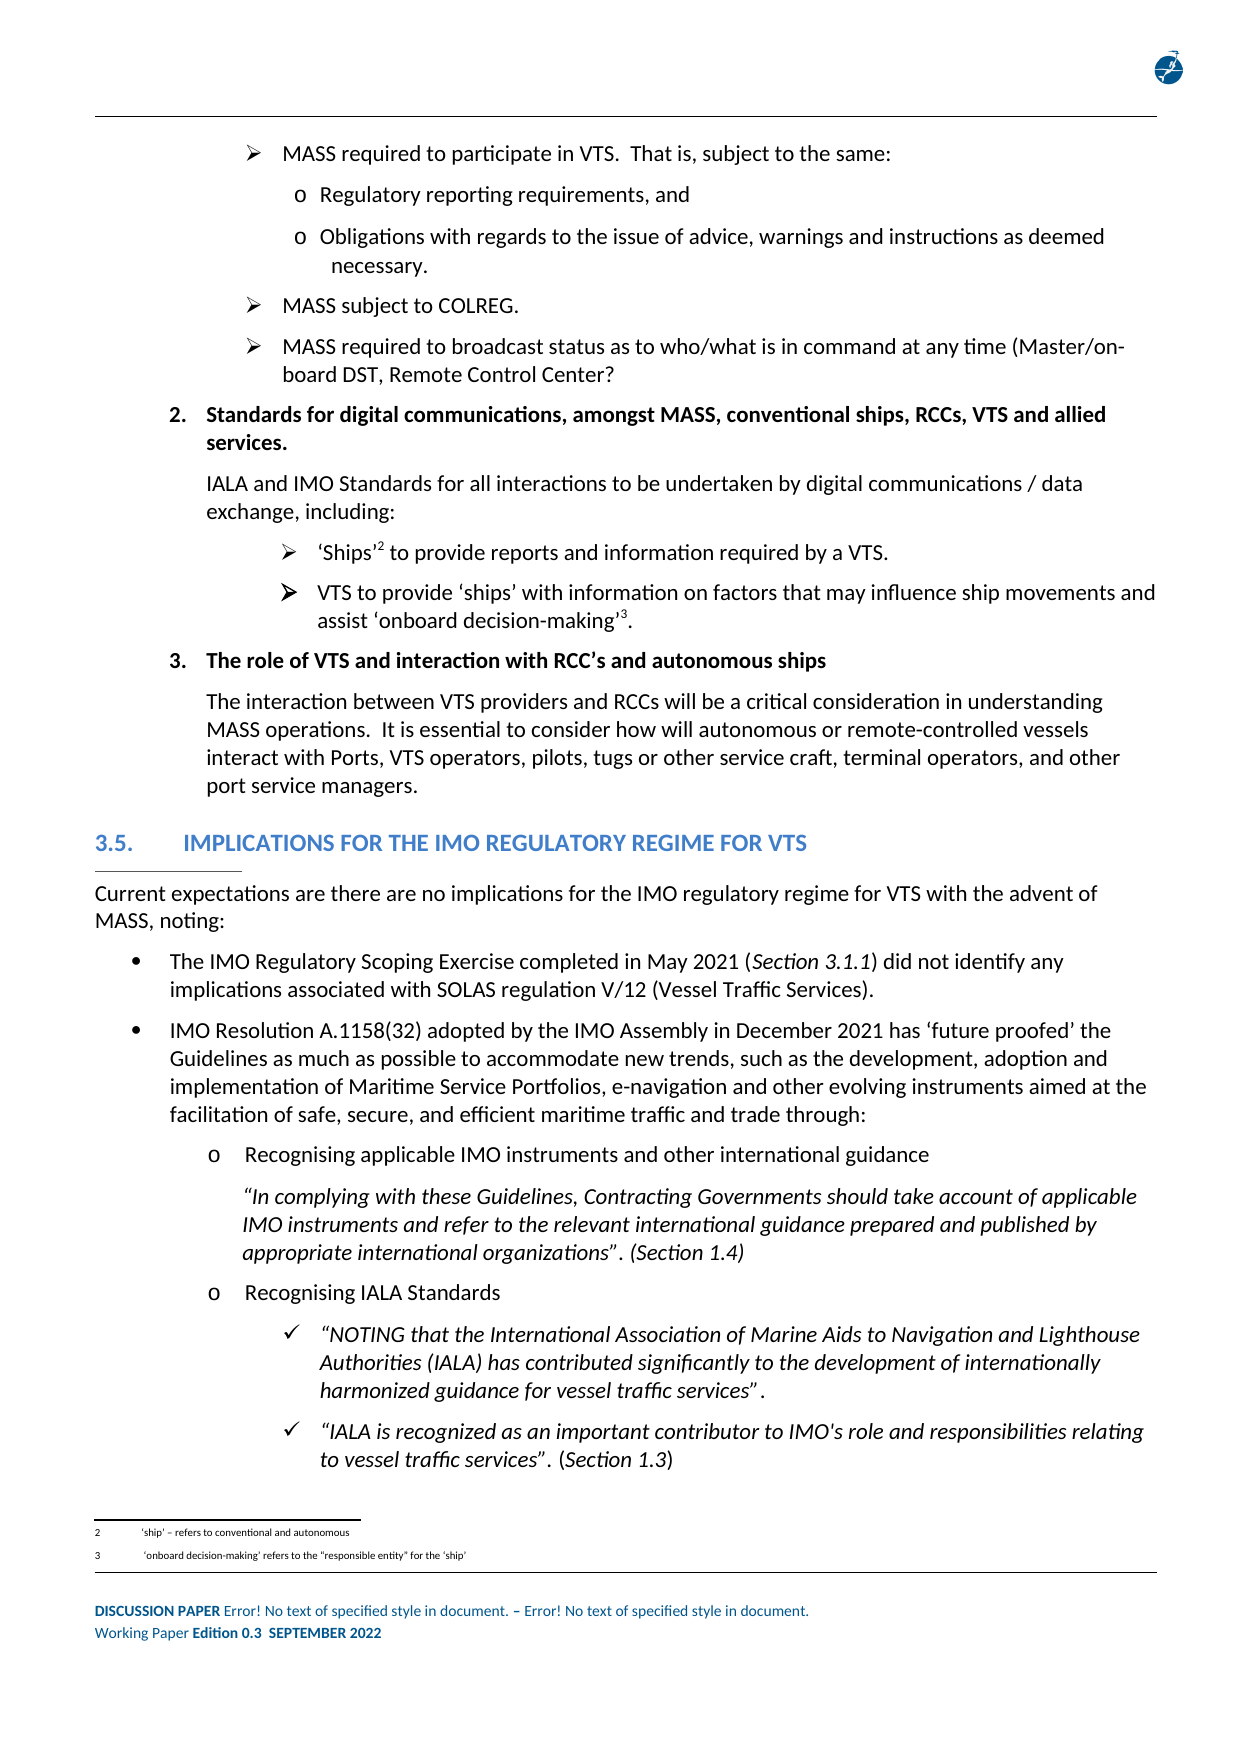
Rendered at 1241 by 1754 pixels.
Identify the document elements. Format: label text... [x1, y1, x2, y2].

list ‘Ships’ to provide reports and information required by a VTS. [280, 538, 1157, 566]
text Current expectations are there are no implications for the IMO regulatory regime for VTS with the advent of MASS, noting: [94, 879, 1157, 935]
list “IALA is recognized as an important contributor to IMO's role and responsibilities relating to vessel traffic services”. (Section 1.3) [282, 1417, 1157, 1473]
text IALA and IMO Standards for all interactions to be undertaken by digital communications / data exchange, including: [206, 469, 1157, 525]
text The interaction between VTS providers and RCCs will be a critical consideration in understanding MASS operations. It is essential to consider how will autonomous or remote-controlled vessels interact with Ports, VTS operators, pilots, tugs or other service craft, terminal operators, and other port service managers. [206, 687, 1157, 799]
list Recognising IALA Standards [207, 1278, 1157, 1308]
list MASS required to broadcast status as to who/what is in command at any time (Master/on-board DST, Remote Control Center? [244, 332, 1157, 388]
list Obligations with regards to the issue of advice, warnings and instructions as deemed necessary. [293, 222, 1157, 279]
list IMO Resolution A.1158(32) adopted by the IMO Assembly in December 2021 has ‘future proofed’ the Guidelines as much as possible to accommodate new trends, such as the development, adoption and implementation of Maritime Service Portfolios, e-navigation and other evolving instruments aimed at the facilitation of safe, secure, and efficient maritime traffic and trade through: [132, 1016, 1157, 1128]
list VTS to provide ‘ships’ with information on factors that may influence ship movements and assist ‘onboard decision-making’. [280, 578, 1157, 634]
list Regulatory reporting requirements, and [293, 180, 1157, 209]
list The IMO Regulatory Scoping Exercise completed in May 2021 (Section 3.1.1) did not identify any implications associated with SOLAS regulation V/12 (Vessel Traffic Services). [132, 947, 1157, 1003]
picture [1123, 0, 1241, 119]
list Recognising applicable IMO instruments and other international guidance [207, 1140, 1157, 1169]
list MASS subject to COLREG. [244, 291, 1157, 319]
list “NOTING that the International Association of Marine Aids to Navigation and Lighthouse Authorities (IALA) has contributed significantly to the development of internationally harmonized guidance for vessel traffic services”. [282, 1320, 1157, 1404]
text “In complying with these Guidelines, Contracting Governments should take account of applicable IMO instruments and refer to the relevant international guidance prepared and published by appropriate international organizations”. (Section 1.4) [242, 1182, 1157, 1266]
list MASS required to participate in VTS. That is, subject to the same: [244, 139, 1157, 168]
list The role of VTS and interaction with RCC’s and autonomous ships [169, 647, 1157, 675]
list Standards for digital communications, amongst MASS, conventional ships, RCCs, VTS and allied services. [169, 401, 1157, 457]
subtitle Implications for the IMO regulatory regime for VTS [94, 827, 1157, 858]
